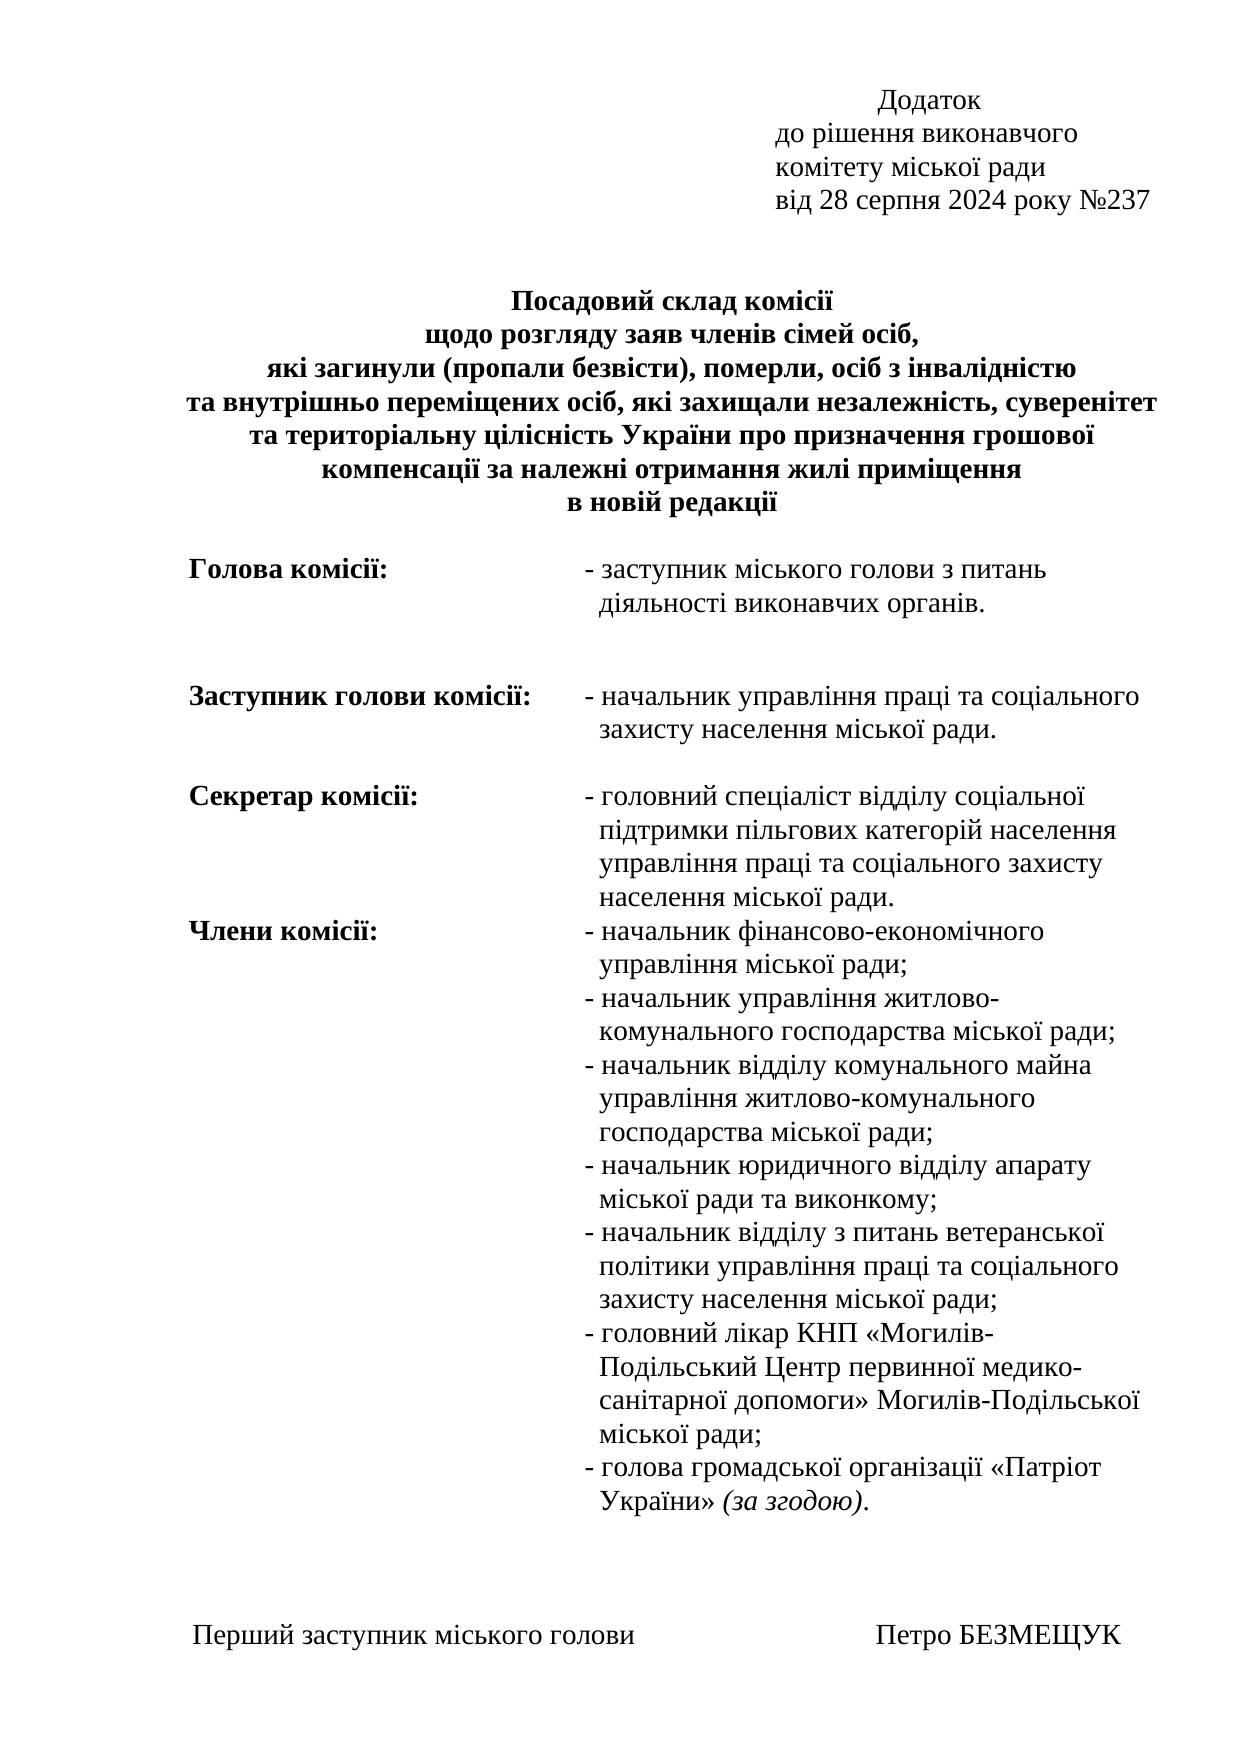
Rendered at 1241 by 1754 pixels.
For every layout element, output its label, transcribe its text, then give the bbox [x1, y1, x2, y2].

table_cell - начальник фінансово-економічного управління міської ради; - начальник управління житлово- комунального господарства міської ради; - начальник відділу комунального майна управління житлово-комунального господарства міської ради; - начальник юридичного відділу апарату міської ради та виконкому; - начальник відділу з питань ветеранської політики управління праці та соціального захисту населення міської ради; - головний лікар КНП «Могилів- Подільський Центр первинної медико- санітарної допомоги» Могилів-Подільської міської ради; - голова громадської організації «Патріот України» (за згодою). [573, 913, 1152, 1516]
text комітету міської ради [177, 149, 1167, 182]
table_header - заступник міського голови з питань діяльності виконавчих органів. [573, 551, 1152, 678]
table_cell - начальник управління праці та соціального захисту населення міської ради. [573, 678, 1152, 778]
text від 28 серпня 2024 року №237 [177, 182, 1167, 216]
text Перший заступник міського голови Петро БЕЗМЕЩУК [192, 1617, 1167, 1651]
text та територіальну цілісність України про призначення грошової компенсації за належні отримання жилі приміщення [177, 417, 1167, 484]
text в новій редакції [177, 484, 1167, 518]
table_cell Заступник голови комісії: [177, 678, 573, 778]
text до рішення виконавчого [177, 115, 1167, 149]
text Додаток [177, 82, 1167, 115]
text які загинули (пропали безвісти), померли, осіб з інвалідністю [177, 350, 1167, 384]
table_cell - головний спеціаліст відділу соціальної підтримки пільгових категорій населення управління праці та соціального захисту населення міської ради. [573, 779, 1152, 913]
table_header Голова комісії: [177, 551, 573, 678]
text та внутрішньо переміщених осіб, які захищали незалежність, суверенітет [177, 384, 1167, 417]
text щодо розгляду заяв членів сімей осіб, [177, 317, 1167, 350]
table_cell Члени комісії: [177, 913, 573, 1516]
table_cell Секретар комісії: [177, 779, 573, 913]
text Посадовий склад комісії [177, 283, 1167, 317]
